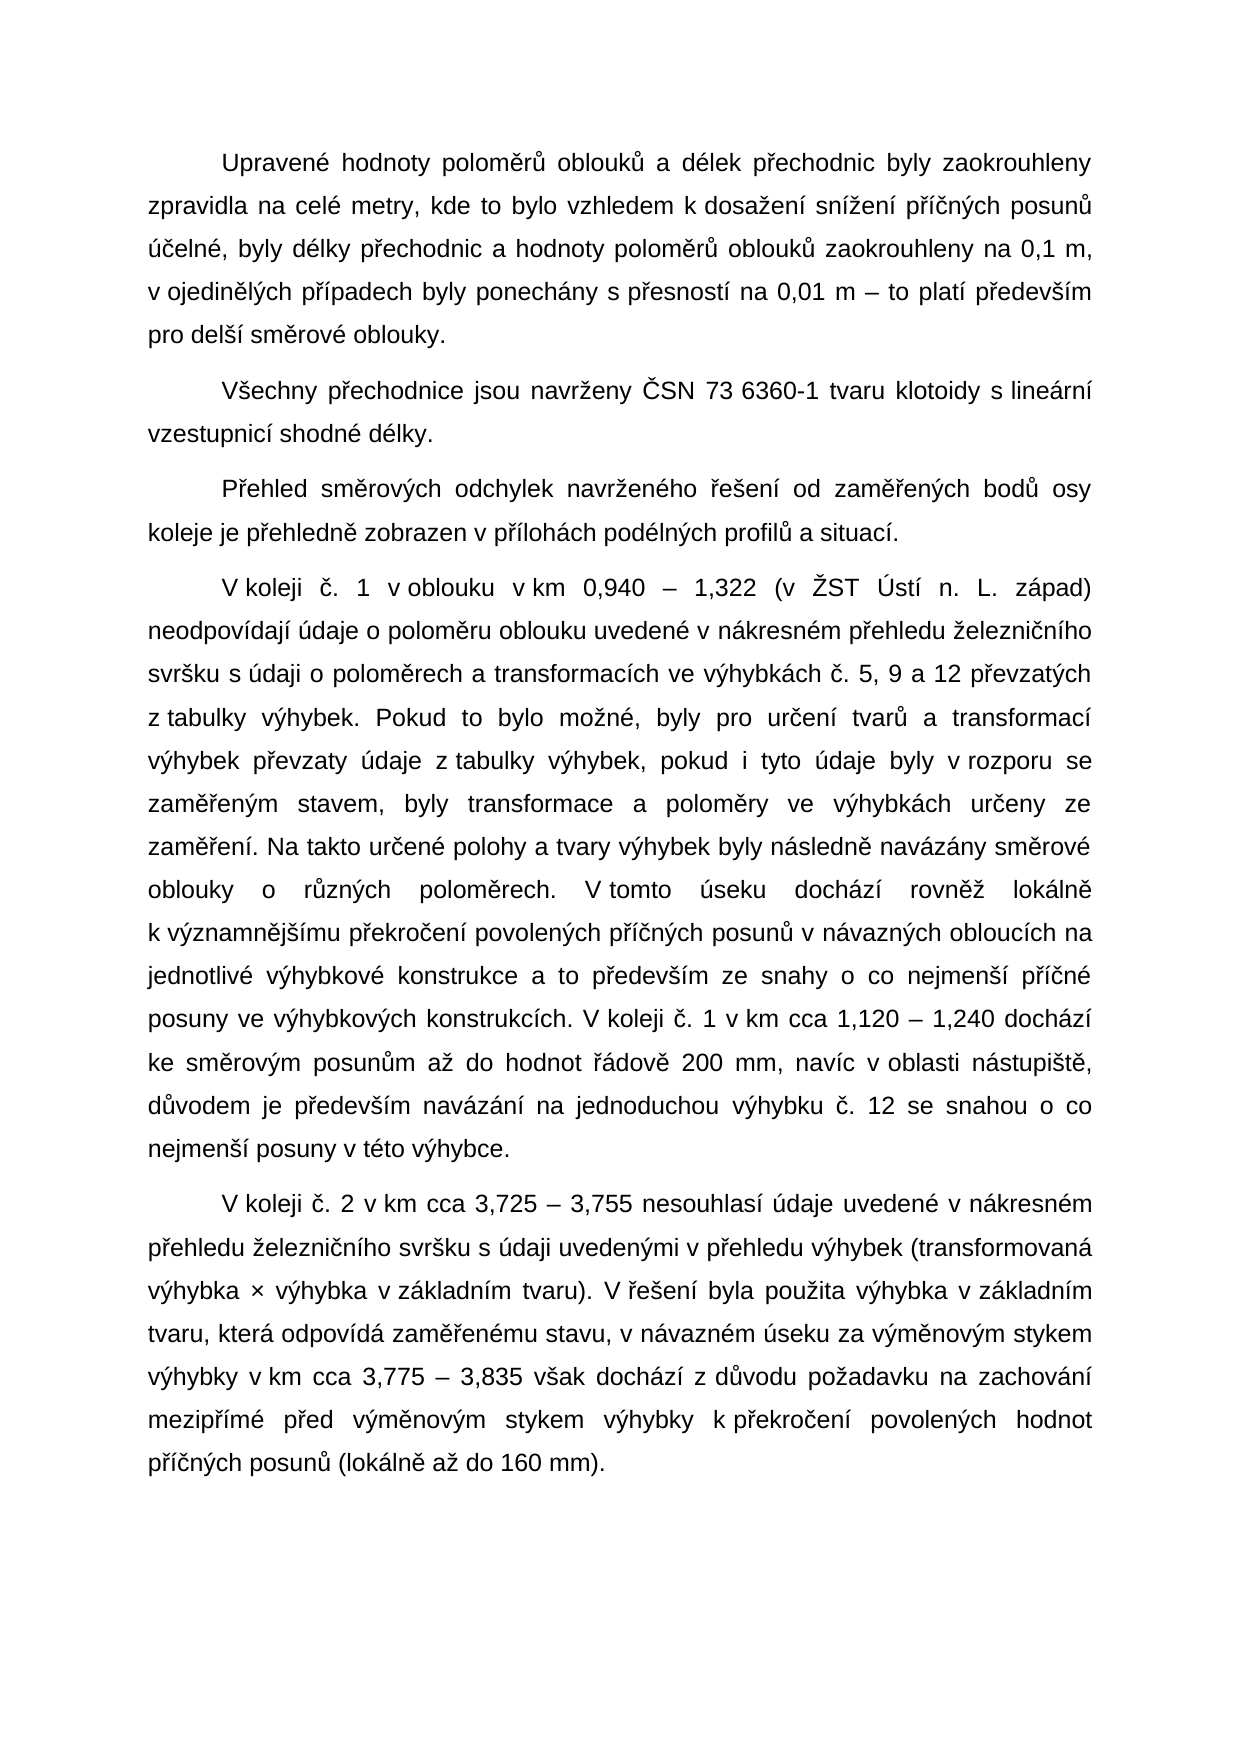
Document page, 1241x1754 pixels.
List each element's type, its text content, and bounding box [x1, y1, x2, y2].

text Všechny přechodnice jsou navrženy ČSN 73 6360-1 tvaru klotoidy s lineární vzestupnicí shodné délky. [148, 376, 1093, 448]
text V koleji č. 2 v km cca 3,725 – 3,755 nesouhlasí údaje uvedené v nákresném přehledu železničního svršku s údaji uvedenými v přehledu výhybek (transformovaná výhybka × výhybka v základním tvaru). V řešení byla použita výhybka v základním tvaru, která odpovídá zaměřenému stavu, v návazném úseku za výměnovým stykem výhybky v km cca 3,775 – 3,835 však dochází z důvodu požadavku na zachování mezipřímé před výměnovým stykem výhybky k překročení povolených hodnot příčných posunů (lokálně až do 160 mm). [148, 1189, 1093, 1477]
text Přehled směrových odchylek navrženého řešení od zaměřených bodů osy koleje je přehledně zobrazen v přílohách podélných profilů a situací. [148, 474, 1093, 546]
text Upravené hodnoty poloměrů oblouků a délek přechodnic byly zaokrouhleny zpravidla na celé metry, kde to bylo vzhledem k dosažení snížení příčných posunů účelné, byly délky přechodnic a hodnoty poloměrů oblouků zaokrouhleny na 0,1 m, v ojedinělých případech byly ponechány s přesností na 0,01 m – to platí především pro delší směrové oblouky. [148, 148, 1093, 349]
text V koleji č. 1 v oblouku v km 0,940 – 1,322 (v ŽST Ústí n. L. západ) neodpovídají údaje o poloměru oblouku uvedené v nákresném přehledu železničního svršku s údaji o poloměrech a transformacích ve výhybkách č. 5, 9 a 12 převzatých z tabulky výhybek. Pokud to bylo možné, byly pro určení tvarů a transformací výhybek převzaty údaje z tabulky výhybek, pokud i tyto údaje byly v rozporu se zaměřeným stavem, byly transformace a poloměry ve výhybkách určeny ze zaměření. Na takto určené polohy a tvary výhybek byly následně navázány směrové oblouky o různých poloměrech. V tomto úseku dochází rovněž lokálně k významnějšímu překročení povolených příčných posunů v návazných obloucích na jednotlivé výhybkové konstrukce a to především ze snahy o co nejmenší příčné posuny ve výhybkových konstrukcích. V koleji č. 1 v km cca 1,120 – 1,240 dochází ke směrovým posunům až do hodnot řádově 200 mm, navíc v oblasti nástupiště, důvodem je především navázání na jednoduchou výhybku č. 12 se snahou o co nejmenší posuny v této výhybce. [148, 573, 1093, 1163]
